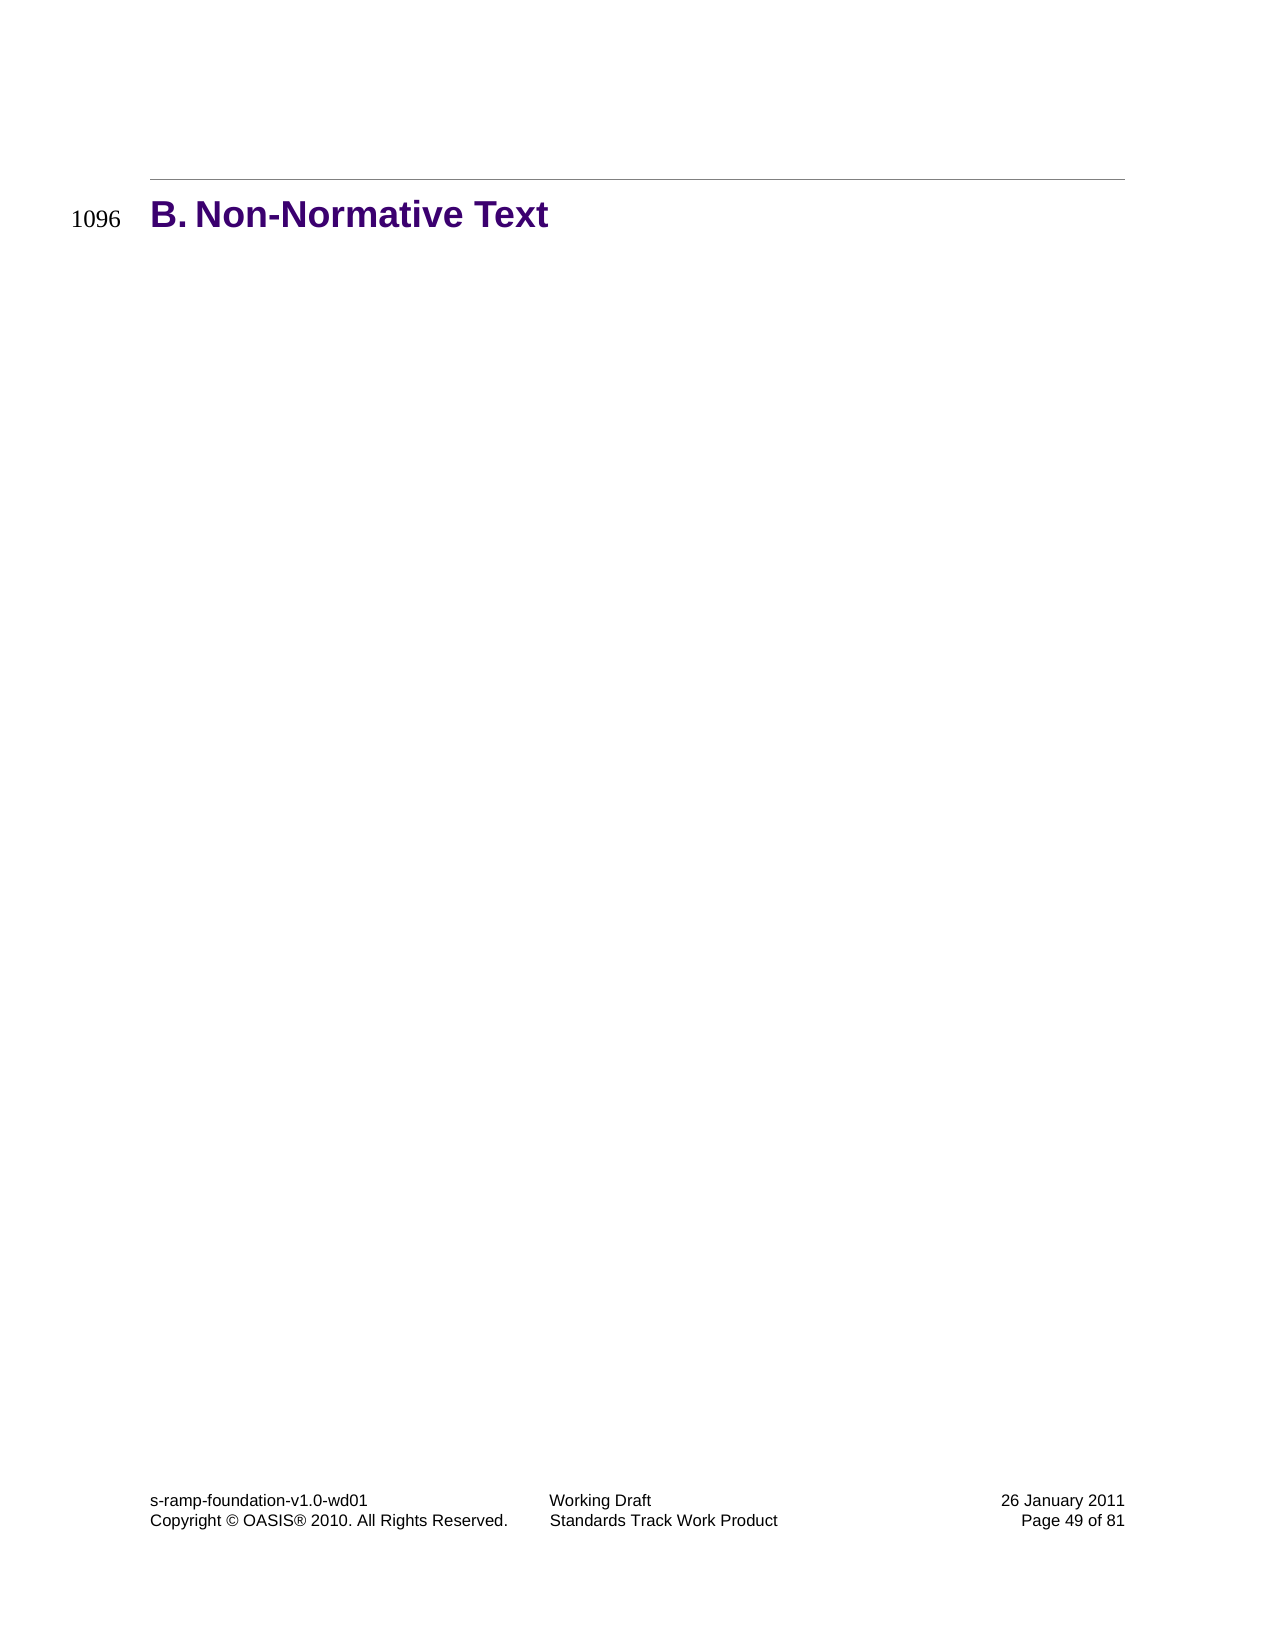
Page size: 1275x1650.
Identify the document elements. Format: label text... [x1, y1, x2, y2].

subtitle Non-Normative Text [150, 180, 1125, 236]
